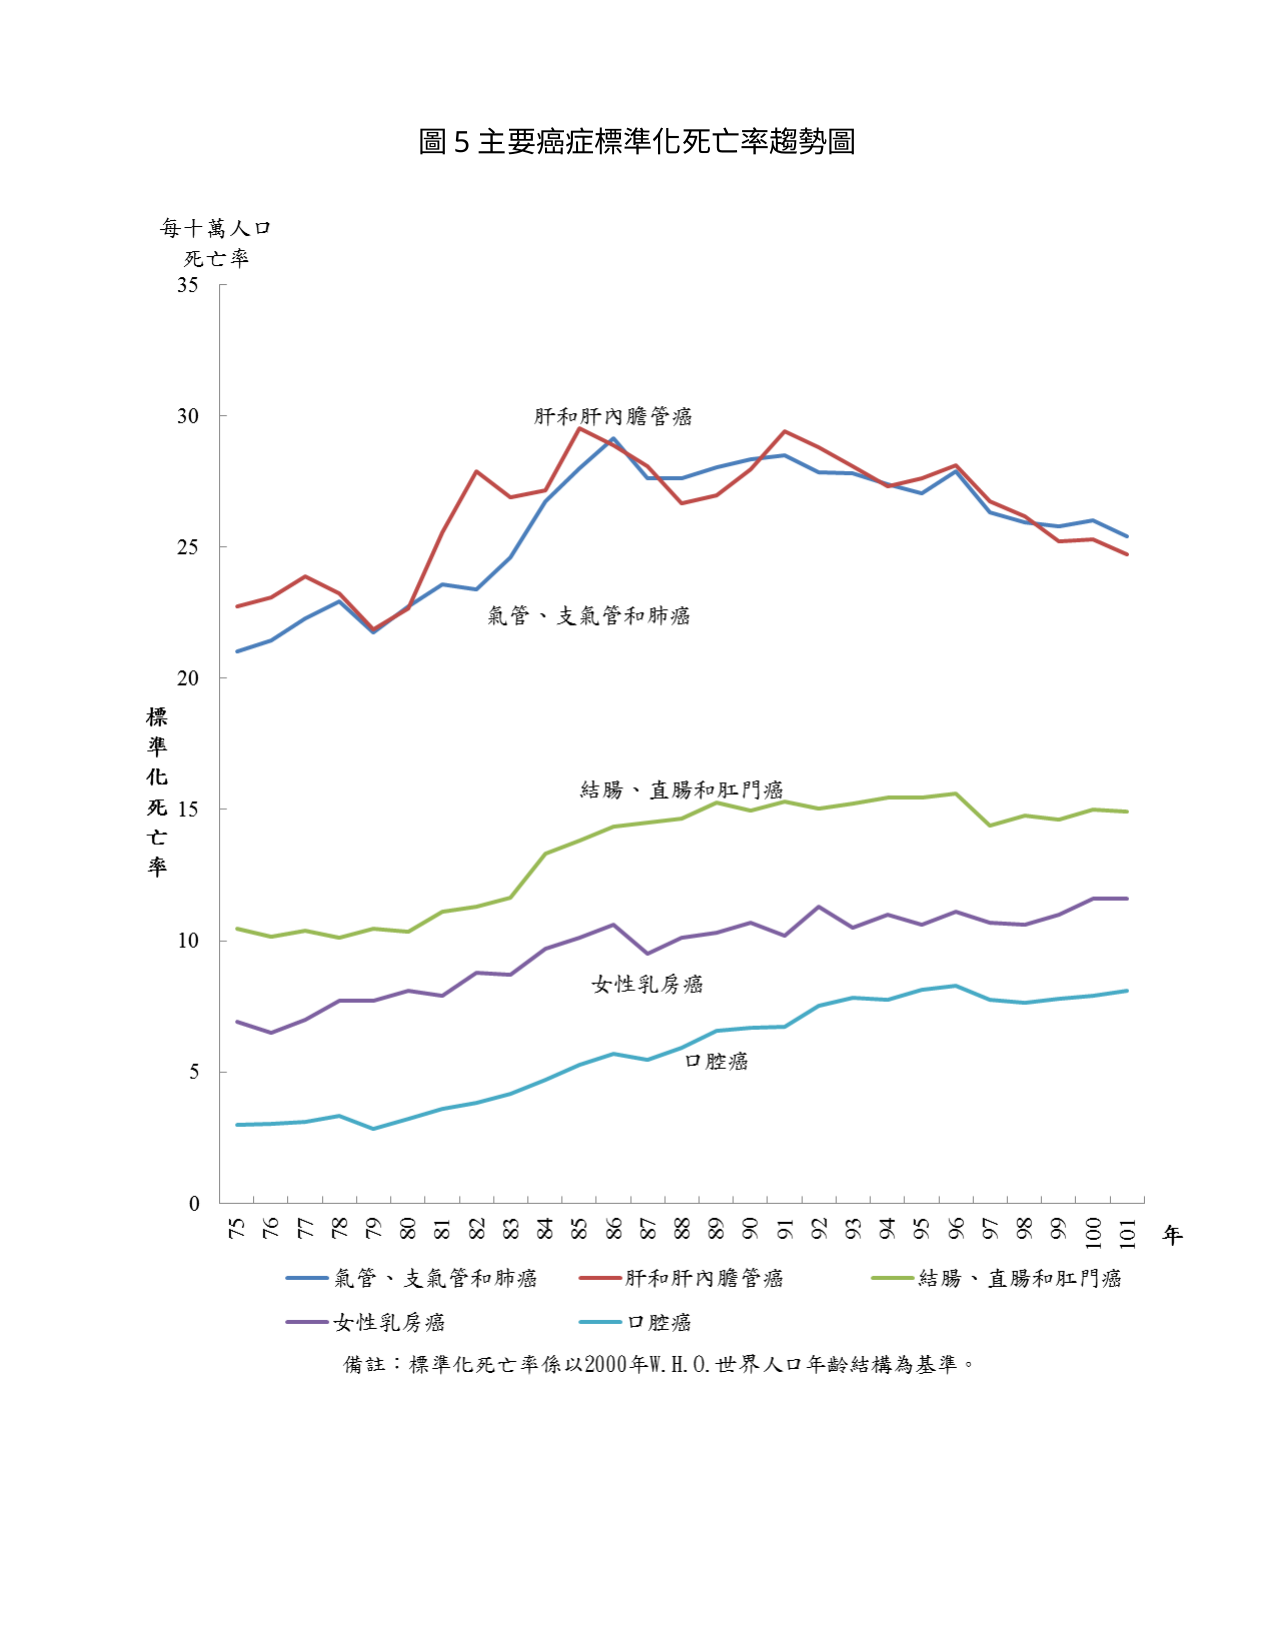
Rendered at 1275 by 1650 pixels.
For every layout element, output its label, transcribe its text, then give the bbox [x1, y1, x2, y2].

text 圖5 主要癌症標準化死亡率趨勢圖 [118, 118, 1157, 161]
picture [118, 200, 1218, 1393]
